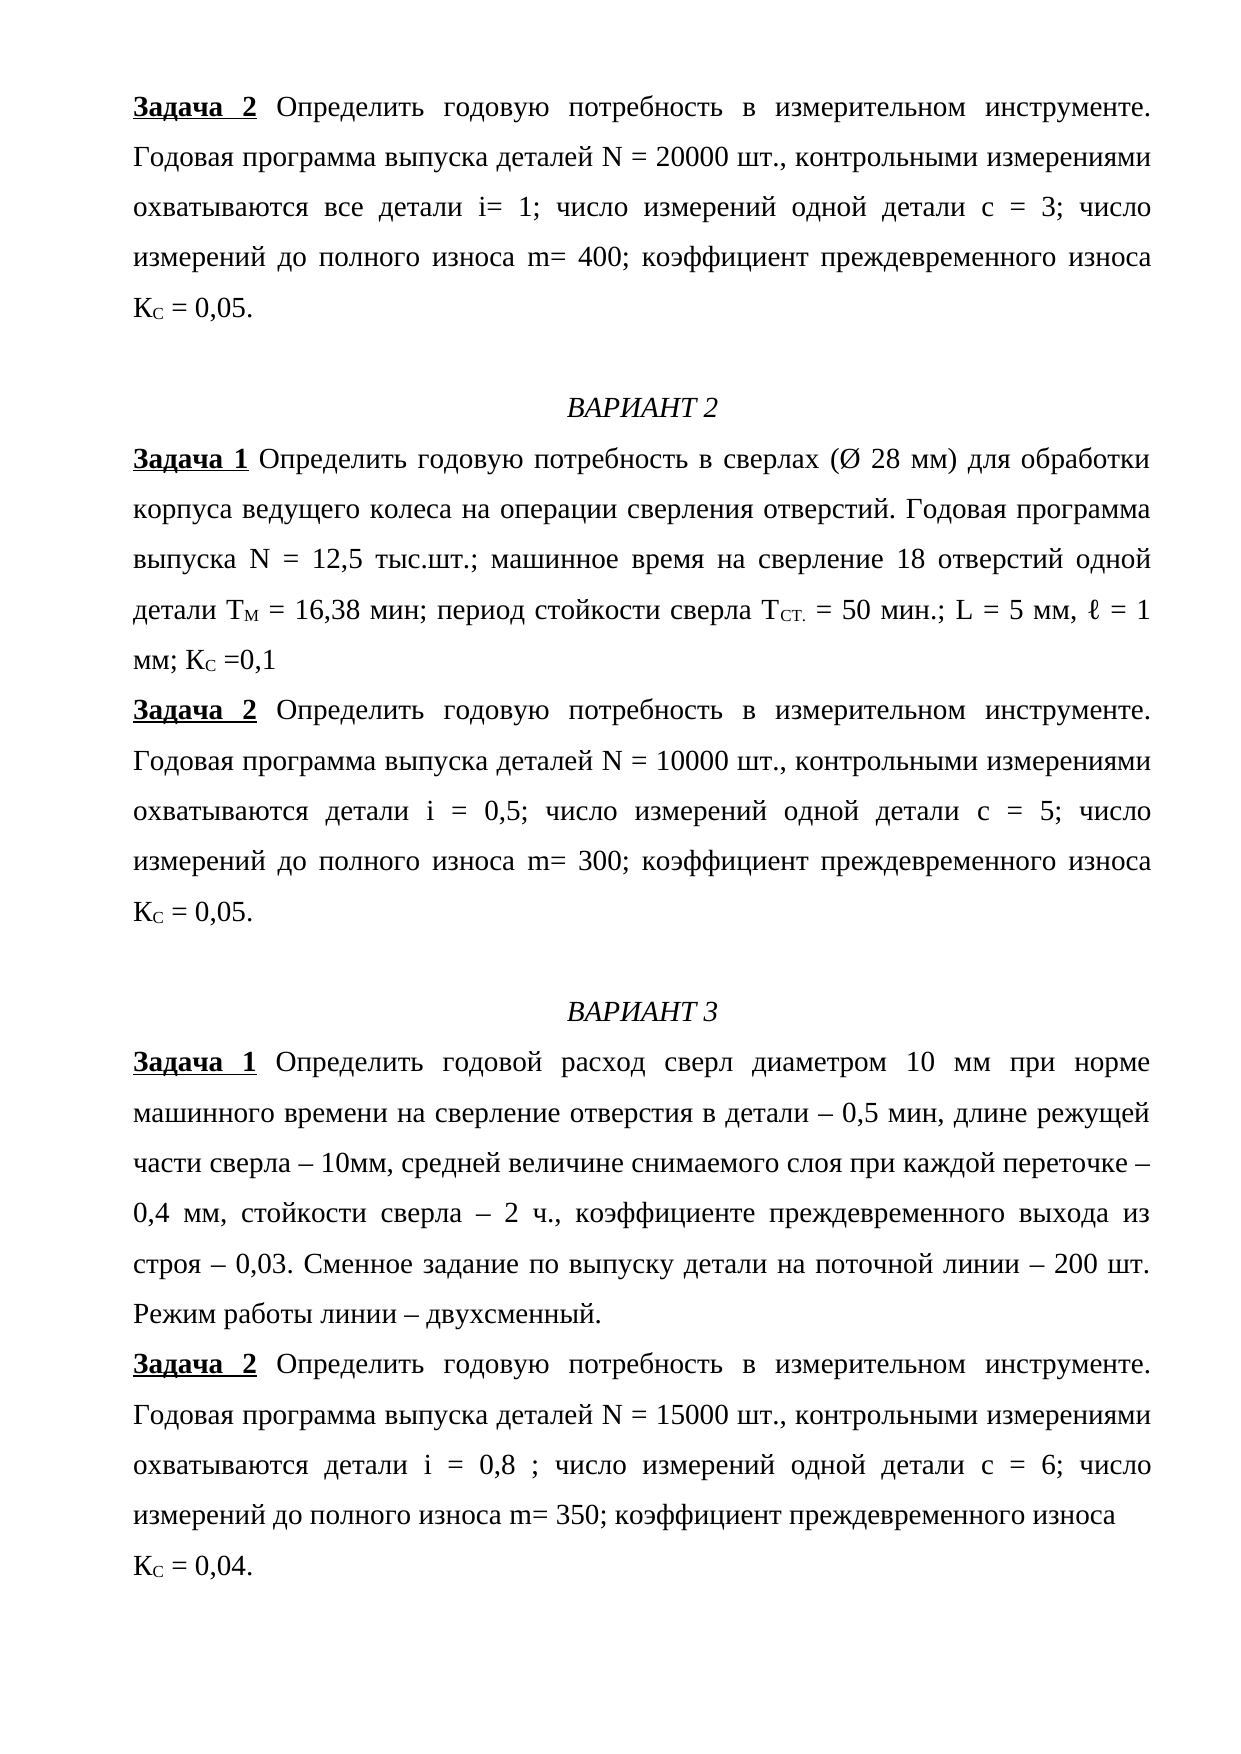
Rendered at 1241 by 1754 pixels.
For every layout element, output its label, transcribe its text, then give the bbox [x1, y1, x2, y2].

title Задача 2 Определить годовую потребность в измерительном инструменте. Годовая программа выпуска деталей N = 20000 шт., контрольными измерениями охватываются все детали i= 1; число измерений одной детали c = 3; число измерений до полного износа m= 400; коэффициент преждевременного износа КС = 0,05. [133, 89, 1152, 323]
title Задача 1 Определить годовую потребность в сверлах (Ø 28 мм) для обработки корпуса ведущего колеса на операции сверления отверстий. Годовая программа выпуска N = 12,5 тыс.шт.; машинное время на сверление 18 отверстий одной детали ТМ = 16,38 мин; период стойкости сверла ТСТ. = 50 мин.; L = 5 мм, ℓ = 1 мм; КС =0,1 [133, 441, 1152, 676]
title КС = 0,04. [133, 1548, 1152, 1581]
title Задача 2 Определить годовую потребность в измерительном инструменте. Годовая программа выпуска деталей N = 10000 шт., контрольными измерениями охватываются детали i = 0,5; число измерений одной детали c = 5; число измерений до полного износа m= 300; коэффициент преждевременного износа КС = 0,05. [133, 692, 1152, 927]
title ВАРИАНТ 2 [133, 391, 1152, 424]
title ВАРИАНТ 3 [133, 994, 1152, 1028]
title Задача 1 Определить годовой расход сверл диаметром 10 мм при норме машинного времени на сверление отверстия в детали – 0,5 мин, длине режущей части сверла – 10мм, средней величине снимаемого слоя при каждой переточке – 0,4 мм, стойкости сверла – 2 ч., коэффициенте преждевременного выхода из строя – 0,03. Сменное задание по выпуску детали на поточной линии – 200 шт. Режим работы линии – двухсменный. [133, 1044, 1152, 1330]
title Задача 2 Определить годовую потребность в измерительном инструменте. Годовая программа выпуска деталей N = 15000 шт., контрольными измерениями охватываются детали i = 0,8 ; число измерений одной детали c = 6; число измерений до полного износа m= 350; коэффициент преждевременного износа [133, 1346, 1152, 1531]
